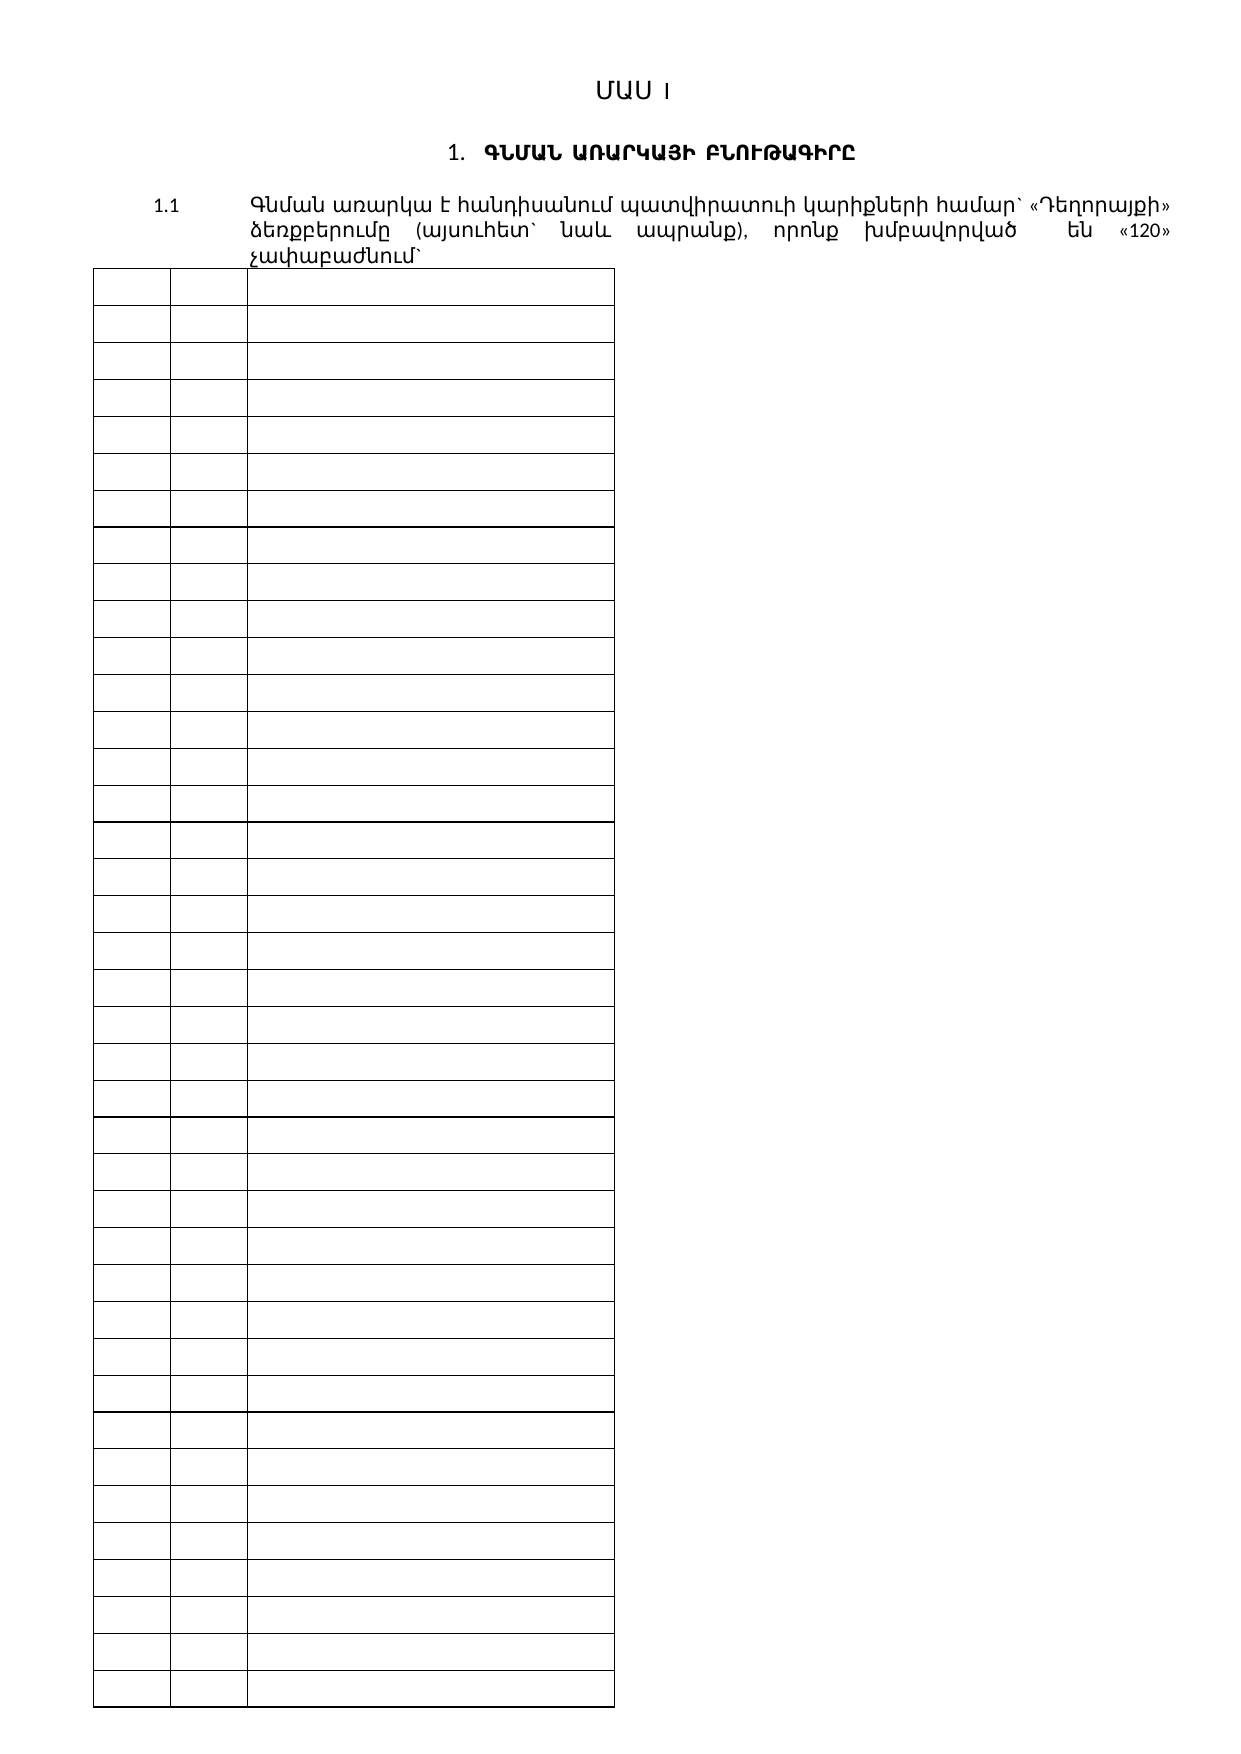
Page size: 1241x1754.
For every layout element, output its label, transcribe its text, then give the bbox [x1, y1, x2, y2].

text ՄԱՍ I [94, 75, 1171, 106]
list ԳՆՄԱՆ ԱՌԱՐԿԱՅԻ ԲՆՈՒԹԱԳԻՐԸ [131, 136, 1171, 167]
subtitle Գնման առարկա է հանդիսանում պատվիրատուի կարիքների համար` «Դեղորայքի» ձեռքբերումը (այսուհետ` նաև ապրանք), որոնք խմբավորված են «120» չափաբաժնում` [153, 192, 1171, 268]
